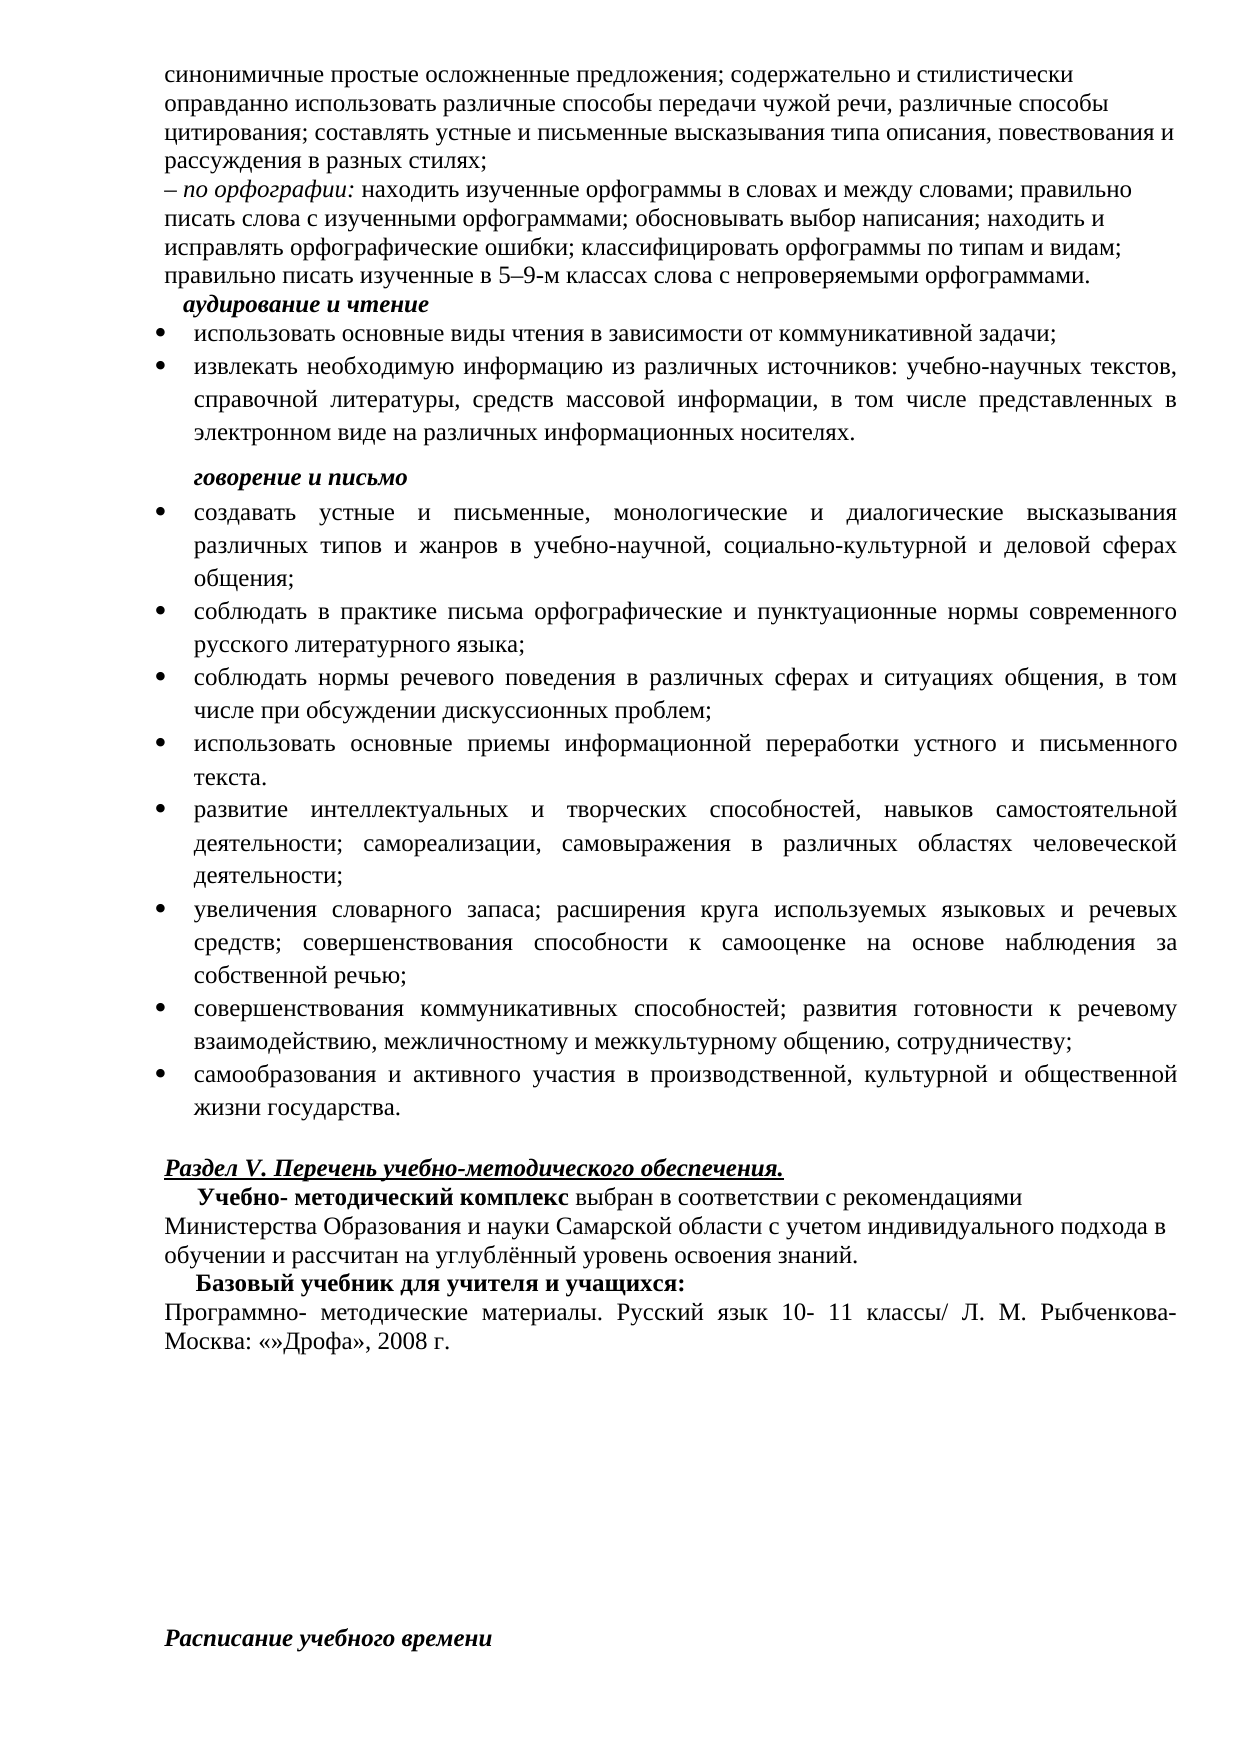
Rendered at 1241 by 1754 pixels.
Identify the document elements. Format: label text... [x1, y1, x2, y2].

list развитие интеллектуальных и творческих способностей, навыков самостоятельной деятельности; самореализации, самовыражения в различных областях человеческой деятельности; [156, 794, 1178, 889]
text Программно- методические материалы. Русский язык 10- 11 классы/ Л. М. Рыбченкова- Москва: «»Дрофа», 2008 г. [164, 1297, 1178, 1355]
list использовать основные виды чтения в зависимости от коммуникативной задачи; [156, 318, 1178, 347]
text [164, 59, 1178, 174]
text Раздел V. Перечень учебно-методического обеспечения. [164, 1153, 1178, 1182]
list использовать основные приемы информационной переработки устного и письменного текста. [156, 728, 1178, 790]
text – по орфографии: находить изученные орфограммы в словах и между словами; правильно писать слова с изученными орфограммами; обосновывать выбор написания; находить и исправлять орфографические ошибки; классифицировать орфограммы по типам и видам; правильно писать изученные в 5–9-м классах слова с непроверяемыми орфограммами. [164, 174, 1178, 289]
text Расписание учебного времени [164, 1623, 1178, 1652]
list создавать устные и письменные, монологические и диалогические высказывания различных типов и жанров в учебно-научной, социально-культурной и деловой сферах общения; [156, 497, 1178, 592]
list самообразования и активного участия в производственной, культурной и общественной жизни государства. [156, 1059, 1178, 1121]
text Учебно- методический комплекс выбран в соответствии с рекомендациями Министерства Образования и науки Самарской области с учетом индивидуального подхода в обучении и рассчитан на углублённый уровень освоения знаний. [164, 1182, 1178, 1268]
list соблюдать в практике письма орфографические и пунктуационные нормы современного русского литературного языка; [156, 596, 1178, 658]
text Базовый учебник для учителя и учащихся: [164, 1268, 1178, 1297]
list соблюдать нормы речевого поведения в различных сферах и ситуациях общения, в том числе при обсуждении дискуссионных проблем; [156, 662, 1178, 724]
list совершенствования коммуникативных способностей; развития готовности к речевому взаимодействию, межличностному и межкультурному общению, сотрудничеству; [156, 993, 1178, 1054]
text говорение и письмо [194, 462, 1178, 491]
list извлекать необходимую информацию из различных источников: учебно-научных текстов, справочной литературы, средств массовой информации, в том числе представленных в электронном виде на различных информационных носителях. [156, 351, 1178, 446]
text аудирование и чтение [164, 289, 1178, 318]
list увеличения словарного запаса; расширения круга используемых языковых и речевых средств; совершенствования способности к самооценке на основе наблюдения за собственной речью; [156, 894, 1178, 988]
